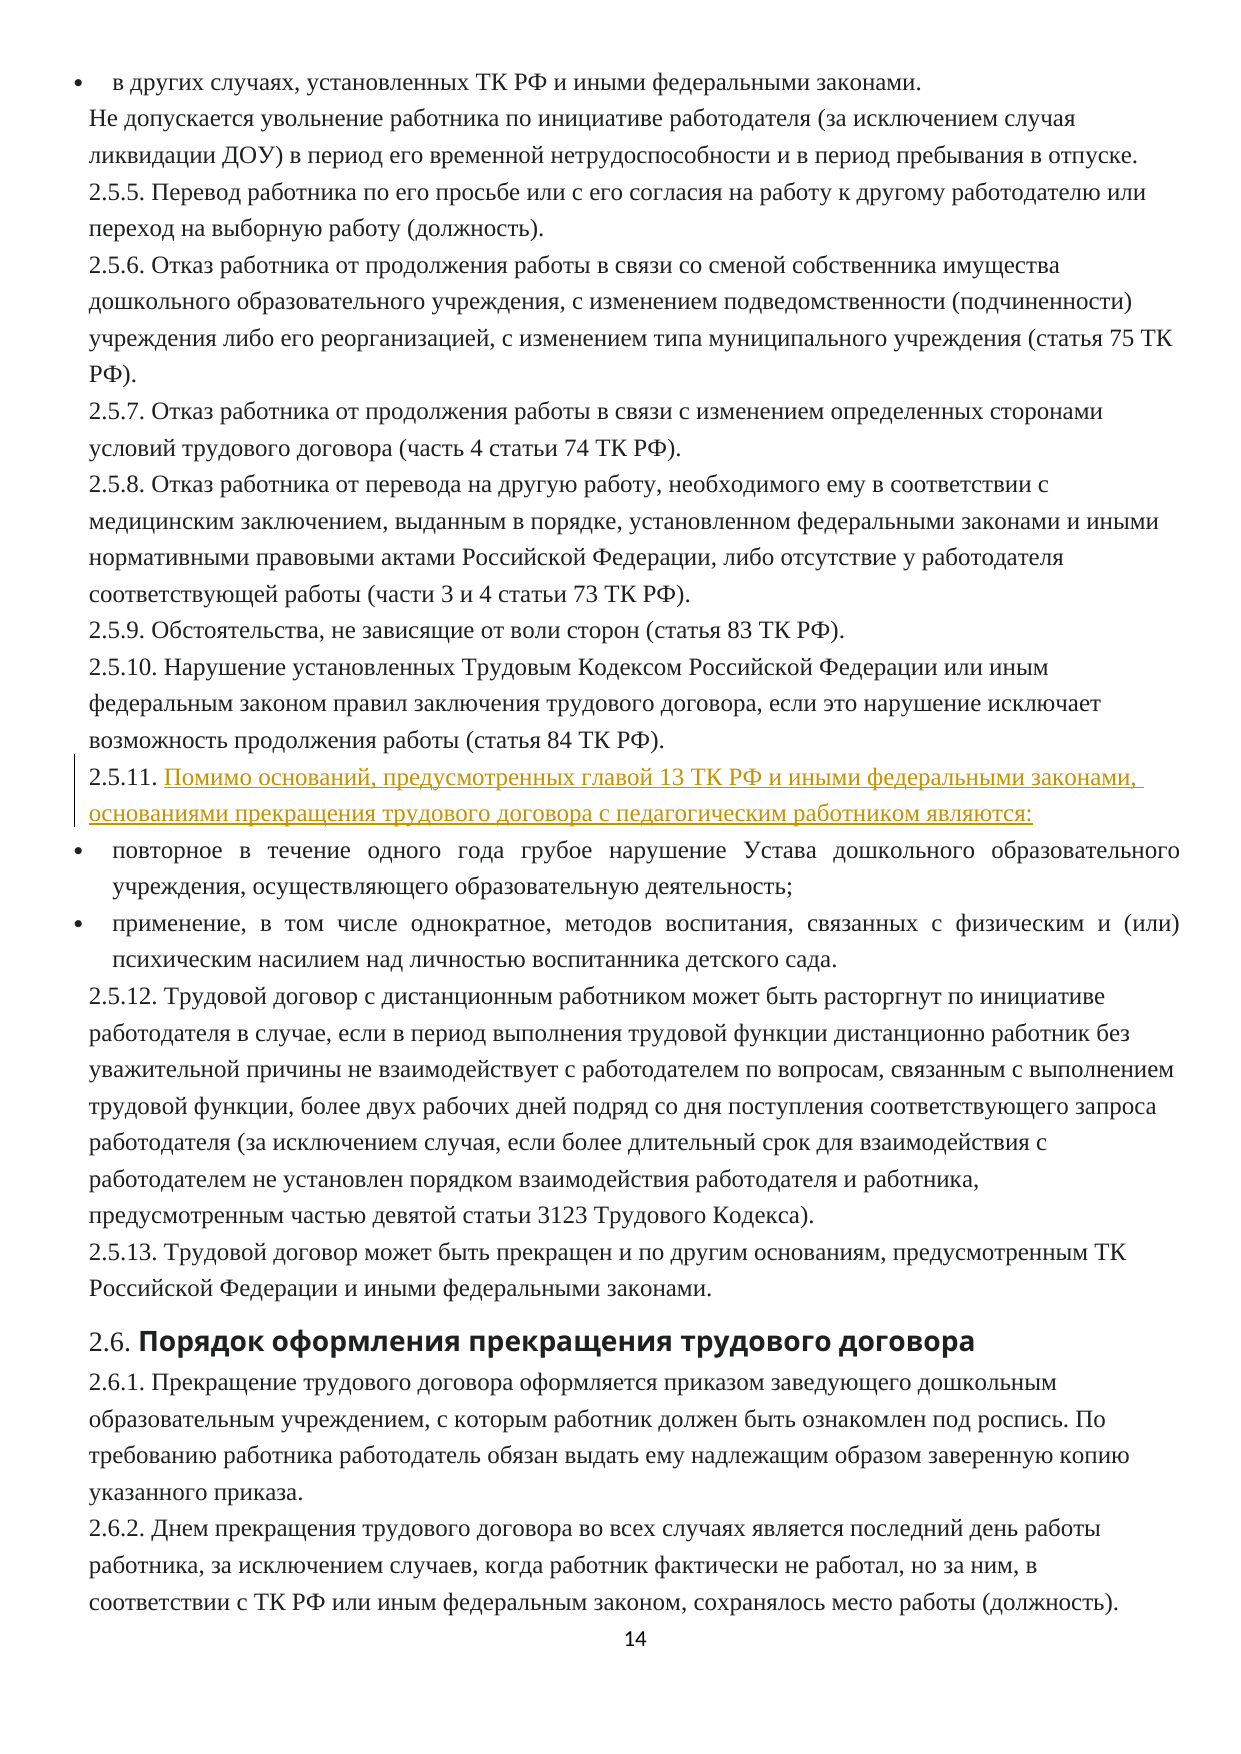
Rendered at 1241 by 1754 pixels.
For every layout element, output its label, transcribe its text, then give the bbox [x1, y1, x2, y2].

list повторное в течение одного года грубое нарушение Устава дошкольного образовательного учреждения, осуществляющего образовательную деятельность; [74, 827, 1181, 900]
list применение, в том числе однократное, методов воспитания, связанных с физическим и (или) психическим насилием над личностью воспитанника детского сада. [74, 900, 1181, 973]
text Не допускается увольнение работника по инициативе работодателя (за исключением случая ликвидации ДОУ) в период его временной нетрудоспособности и в период пребывания в отпуске. 2.5.5. Перевод работника по его просьбе или с его согласия на работу к другому работодателю или переход на выборную работу (должность). 2.5.6. Отказ работника от продолжения работы в связи со сменой собственника имущества дошкольного образовательного учреждения, с изменением подведомственности (подчиненности) учреждения либо его реорганизацией, с изменением типа муниципального учреждения (статья 75 ТК РФ). 2.5.7. Отказ работника от продолжения работы в связи с изменением определенных сторонами условий трудового договора (часть 4 статьи 74 ТК РФ). 2.5.8. Отказ работника от перевода на другую работу, необходимого ему в соответствии с медицинским заключением, выданным в порядке, установленном федеральными законами и иными нормативными правовыми актами Российской Федерации, либо отсутствие у работодателя соответствующей работы (части 3 и 4 статьи 73 ТК РФ). 2.5.9. Обстоятельства, не зависящие от воли сторон (статья 83 ТК РФ). 2.5.10. Нарушение установленных Трудовым Кодексом Российской Федерации или иным федеральным законом правил заключения трудового договора, если это нарушение исключает возможность продолжения работы (статья 84 ТК РФ). 2.5.11. [89, 96, 1181, 827]
list в других случаях, установленных ТК РФ и иными федеральными законами. [74, 59, 1181, 96]
text 2.5.12. Трудовой договор с дистанционным работником может быть расторгнут по инициативе работодателя в случае, если в период выполнения трудовой функции дистанционно работник без уважительной причины не взаимодействует с работодателем по вопросам, связанным с выполнением трудовой функции, более двух рабочих дней подряд со дня поступления соответствующего запроса работодателя (за исключением случая, если более длительный срок для взаимодействия с работодателем не установлен порядком взаимодействия работодателя и работника, предусмотренным частью девятой статьи 3123 Трудового Кодекса). 2.5.13. Трудовой договор может быть прекращен и по другим основаниям, предусмотренным ТК Российской Федерации и иными федеральными законами. [89, 973, 1181, 1302]
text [89, 1321, 1181, 1615]
